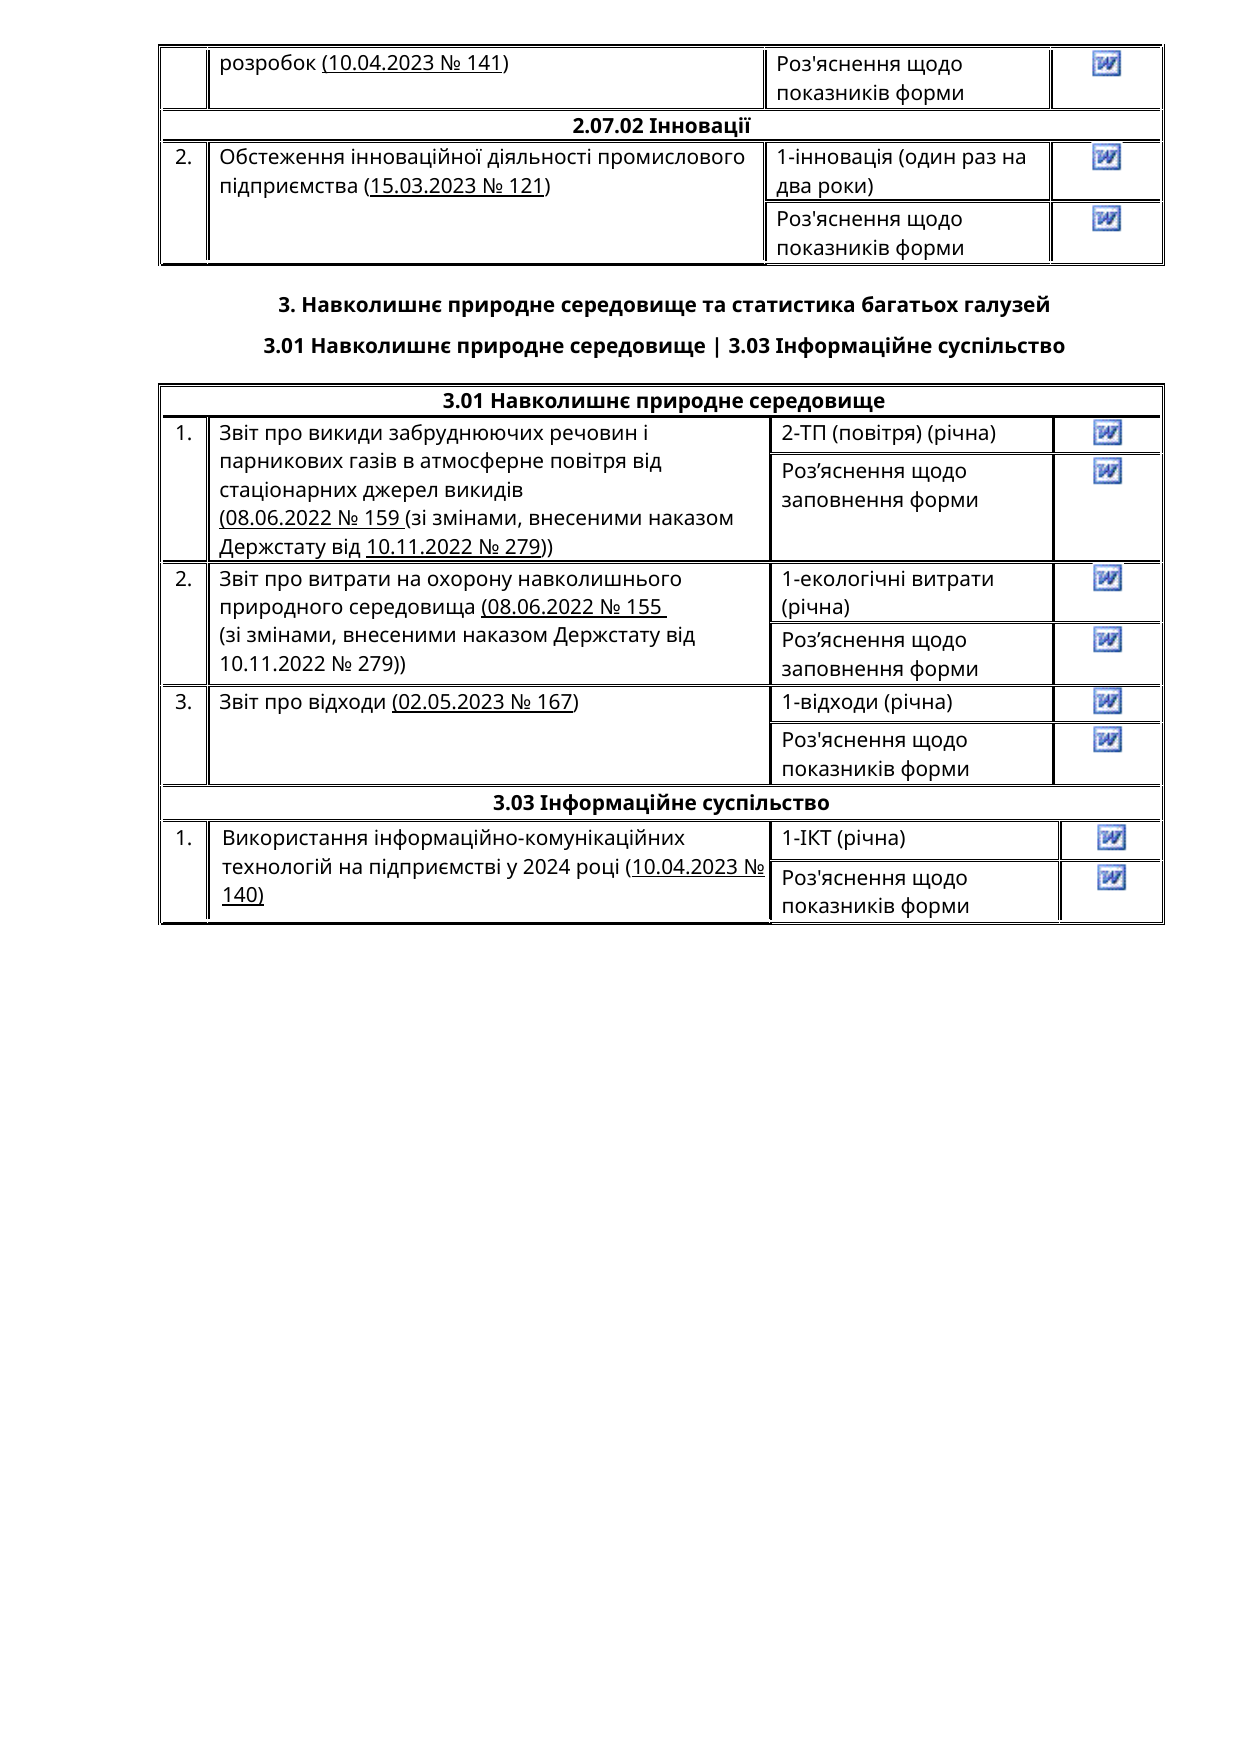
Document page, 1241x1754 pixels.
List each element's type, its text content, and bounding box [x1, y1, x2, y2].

table_cell [1051, 44, 1163, 108]
table_cell [1051, 199, 1162, 263]
table_cell Звіт про викиди забруднюючих речовин і парникових газів в атмосферне повітря від стаціонарних джерел викидів (08.06.2022 № 159 (зі змінами, внесеними наказом Держстату від 10.11.2022 № 279)) [210, 418, 769, 560]
table_cell 3. [159, 684, 208, 784]
picture [1091, 204, 1123, 233]
table_cell [1053, 684, 1163, 721]
text 3. Навколишнє природне середовище та статистика багатьох галузей [177, 290, 1152, 318]
table_cell [1053, 721, 1163, 784]
picture [1092, 687, 1124, 716]
picture [1092, 725, 1124, 754]
table_cell [1053, 452, 1163, 560]
table_cell Роз'яснення щодо показників форми [770, 859, 1060, 922]
table_cell [1053, 621, 1163, 684]
text 3.01 Навколишнє природне середовище | 3.03 Інформаційне суспільство [770, 331, 1152, 359]
table_cell Обстеження інноваційної діяльності промислового підприємства (15.03.2023 № 121) [208, 141, 765, 263]
table_cell Роз'яснення щодо показників форми [765, 199, 1051, 263]
table_cell Роз'яснення щодо показників форми [772, 724, 1052, 784]
table_cell [1060, 859, 1162, 922]
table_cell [208, 46, 765, 108]
table_header 3.01 Навколишнє природне середовище [161, 387, 1162, 415]
table_cell 1. [161, 819, 208, 922]
table_cell 1-відходи (річна) [772, 687, 1052, 721]
table_cell 2.07.02 Інновації [159, 108, 1163, 139]
table_cell [1055, 560, 1162, 621]
table_cell Звіт про відходи (02.05.2023 № 167) [210, 687, 769, 784]
table_cell 1-інновація (один раз на два роки) [767, 143, 1049, 199]
table_cell 1. [161, 415, 206, 560]
picture [1091, 142, 1123, 172]
table_cell 2-ТП (повітря) (річна) [772, 418, 1052, 452]
table_cell Роз'яснення щодо показників форми [765, 46, 1051, 108]
picture [1096, 863, 1128, 892]
picture [1096, 823, 1128, 852]
table_cell 1. [161, 46, 208, 108]
table_cell 2. [161, 139, 208, 263]
picture [1092, 563, 1124, 593]
table_cell 2. [161, 560, 206, 684]
table_cell 1-ІКТ (річна) [772, 822, 1058, 858]
picture [1092, 456, 1124, 486]
table_cell 1-екологічні витрати (річна) [772, 564, 1052, 621]
table_cell Звіт про витрати на охорону навколишнього природного середовища (08.06.2022 № 155 (зі змінами, внесеними наказом Держстату від 10.11.2022 № 279)) [210, 564, 769, 684]
picture [1092, 625, 1124, 654]
table_cell 3.03 Інформаційне суспільство [159, 784, 1163, 818]
table_cell Роз’яснення щодо заповнення форми [772, 624, 1052, 684]
table_cell [1062, 819, 1162, 858]
table_cell Роз’яснення щодо заповнення форми [772, 455, 1052, 560]
text 3.01 Навколишнє природне середовище | 3.03 Інформаційне суспільство [177, 331, 728, 359]
table_cell Використання інформаційно-комунікаційних технологій на підприємстві у 2024 році (10.04.2023 № 140) [208, 822, 770, 922]
picture [1091, 49, 1123, 78]
picture [1092, 418, 1124, 447]
table_cell [1053, 139, 1162, 199]
table_cell [1055, 415, 1162, 452]
